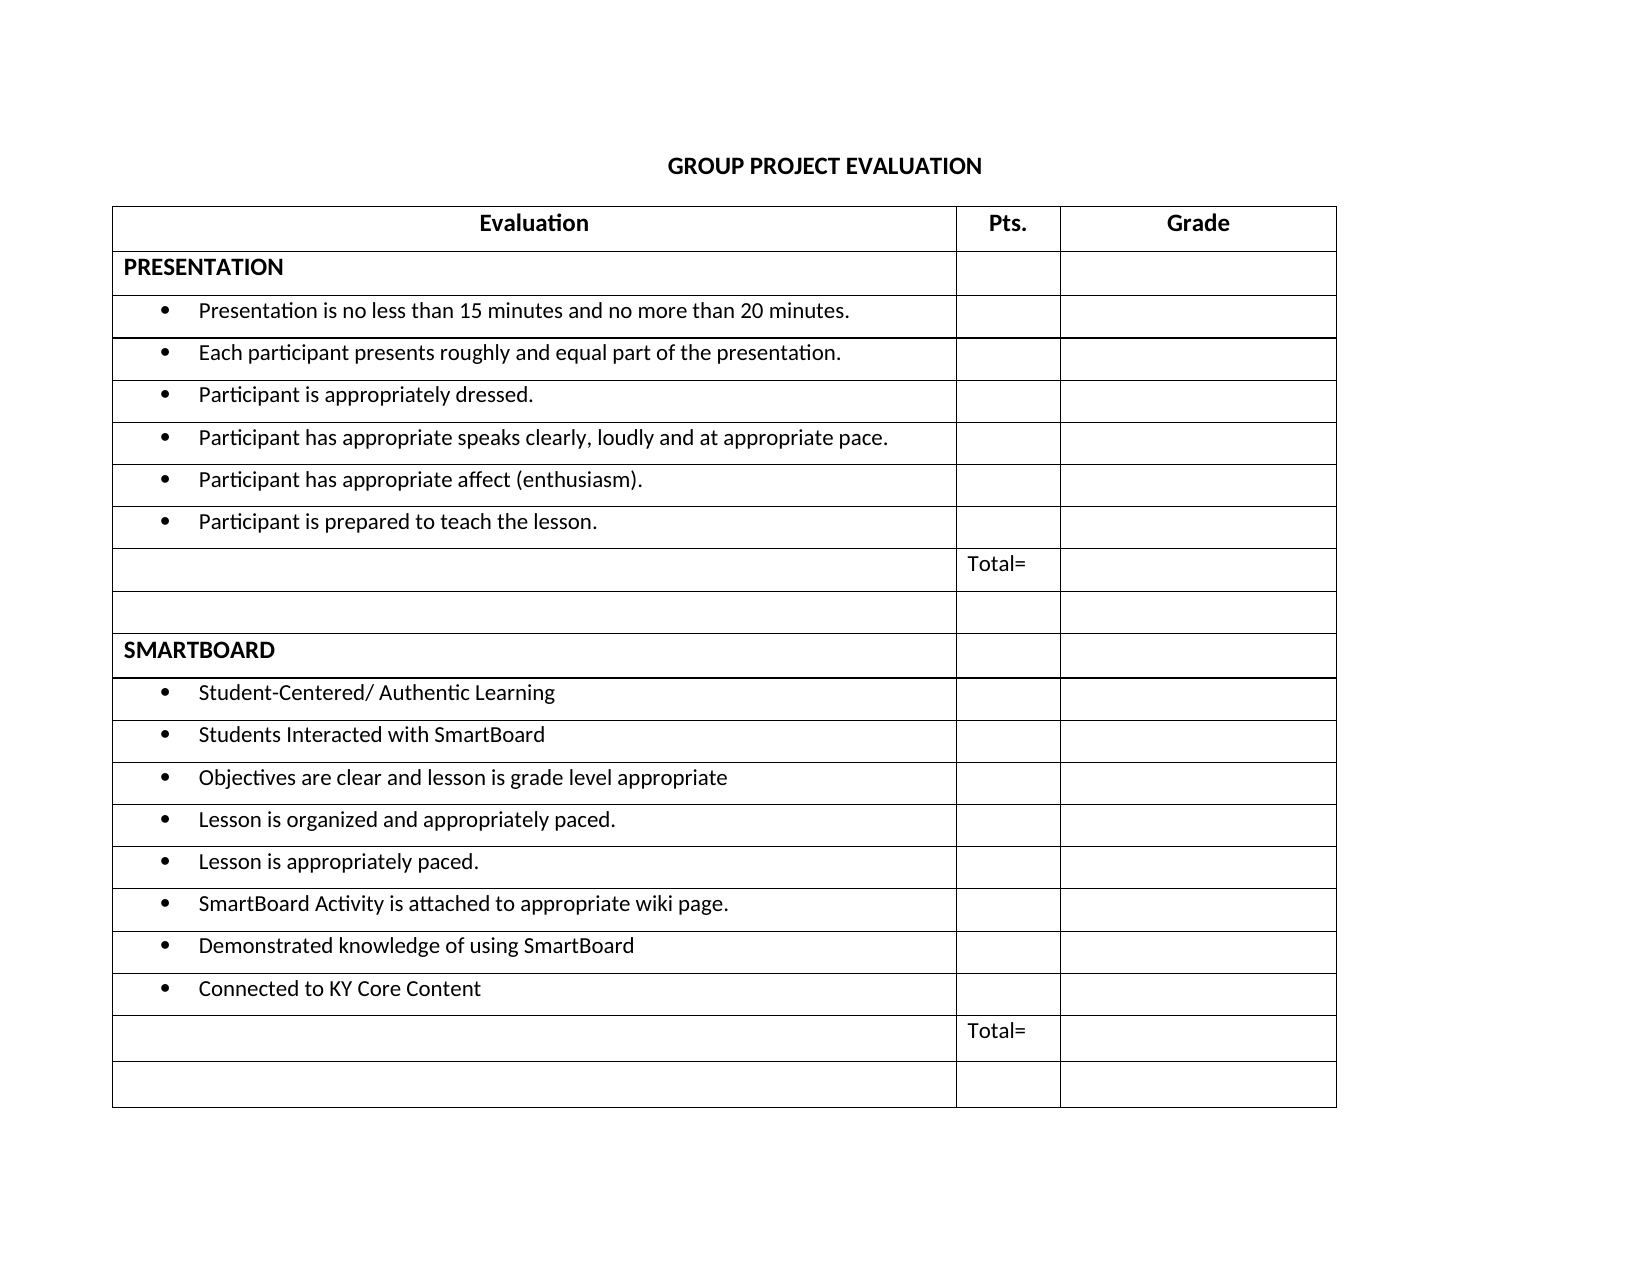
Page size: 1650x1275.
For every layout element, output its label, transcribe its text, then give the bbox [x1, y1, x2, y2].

table_cell Objectives are clear and lesson is grade level appropriate [113, 763, 956, 804]
table_cell [957, 889, 1060, 931]
table_cell [957, 296, 1060, 337]
table_cell [1061, 1062, 1336, 1107]
table_cell [1061, 465, 1336, 506]
table_cell [1061, 507, 1336, 548]
table_cell [1061, 423, 1336, 464]
table_cell [957, 932, 1060, 973]
table_cell [957, 974, 1060, 1015]
table_cell [957, 1062, 1060, 1107]
table_cell Total= [957, 549, 1060, 591]
table_cell [957, 592, 1060, 633]
table_header Grade [1061, 207, 1336, 251]
table_cell [957, 252, 1060, 295]
table_cell [957, 465, 1060, 506]
table_cell [1061, 252, 1336, 295]
table_cell [1061, 296, 1336, 337]
table_cell [113, 592, 956, 633]
table_cell [1061, 721, 1336, 762]
table_cell [957, 339, 1060, 379]
table_cell [957, 507, 1060, 548]
table_cell Total= [957, 1016, 1060, 1061]
table_cell Students Interacted with SmartBoard [113, 721, 956, 762]
table_cell [1061, 339, 1336, 379]
table_cell Participant has appropriate affect (enthusiasm). [113, 465, 956, 506]
table_cell Demonstrated knowledge of using SmartBoard [113, 932, 956, 973]
table_cell Lesson is organized and appropriately paced. [113, 805, 956, 846]
table_cell [1061, 679, 1336, 719]
table_cell [957, 805, 1060, 846]
table_cell [957, 381, 1060, 422]
table_cell Presentation is no less than 15 minutes and no more than 20 minutes. [113, 296, 956, 337]
table_cell [1061, 805, 1336, 846]
table_cell [113, 1062, 956, 1107]
table_cell Participant is appropriately dressed. [113, 381, 956, 422]
table_cell SMARTBOARD [113, 634, 956, 677]
table_cell [957, 634, 1060, 677]
table_cell [957, 679, 1060, 719]
table_cell [113, 1016, 956, 1061]
table_cell Lesson is appropriately paced. [113, 847, 956, 888]
table_cell Participant is prepared to teach the lesson. [113, 507, 956, 548]
table_cell [957, 423, 1060, 464]
table_cell [957, 763, 1060, 804]
table_cell [1061, 889, 1336, 931]
table_cell [1061, 974, 1336, 1015]
table_cell Student-Centered/ Authentic Learning [113, 679, 956, 719]
table_cell [1061, 847, 1336, 888]
table_cell PRESENTATION [113, 252, 956, 295]
table_cell [957, 847, 1060, 888]
table_cell [1061, 549, 1336, 591]
table_cell [957, 721, 1060, 762]
table_cell [113, 549, 956, 591]
table_cell [1061, 1016, 1336, 1061]
table_cell [1061, 381, 1336, 422]
table_header Pts. [957, 207, 1060, 251]
text GROUP PROJECT EVALUATION [150, 150, 1500, 181]
table_cell [1061, 932, 1336, 973]
table_cell Each participant presents roughly and equal part of the presentation. [113, 339, 956, 379]
table_cell [1061, 763, 1336, 804]
table_cell SmartBoard Activity is attached to appropriate wiki page. [113, 889, 956, 931]
table_cell [1061, 592, 1336, 633]
table_cell Participant has appropriate speaks clearly, loudly and at appropriate pace. [113, 423, 956, 464]
table_header Evaluation [113, 207, 956, 251]
table_cell Connected to KY Core Content [113, 974, 956, 1015]
table_cell [1061, 634, 1336, 677]
